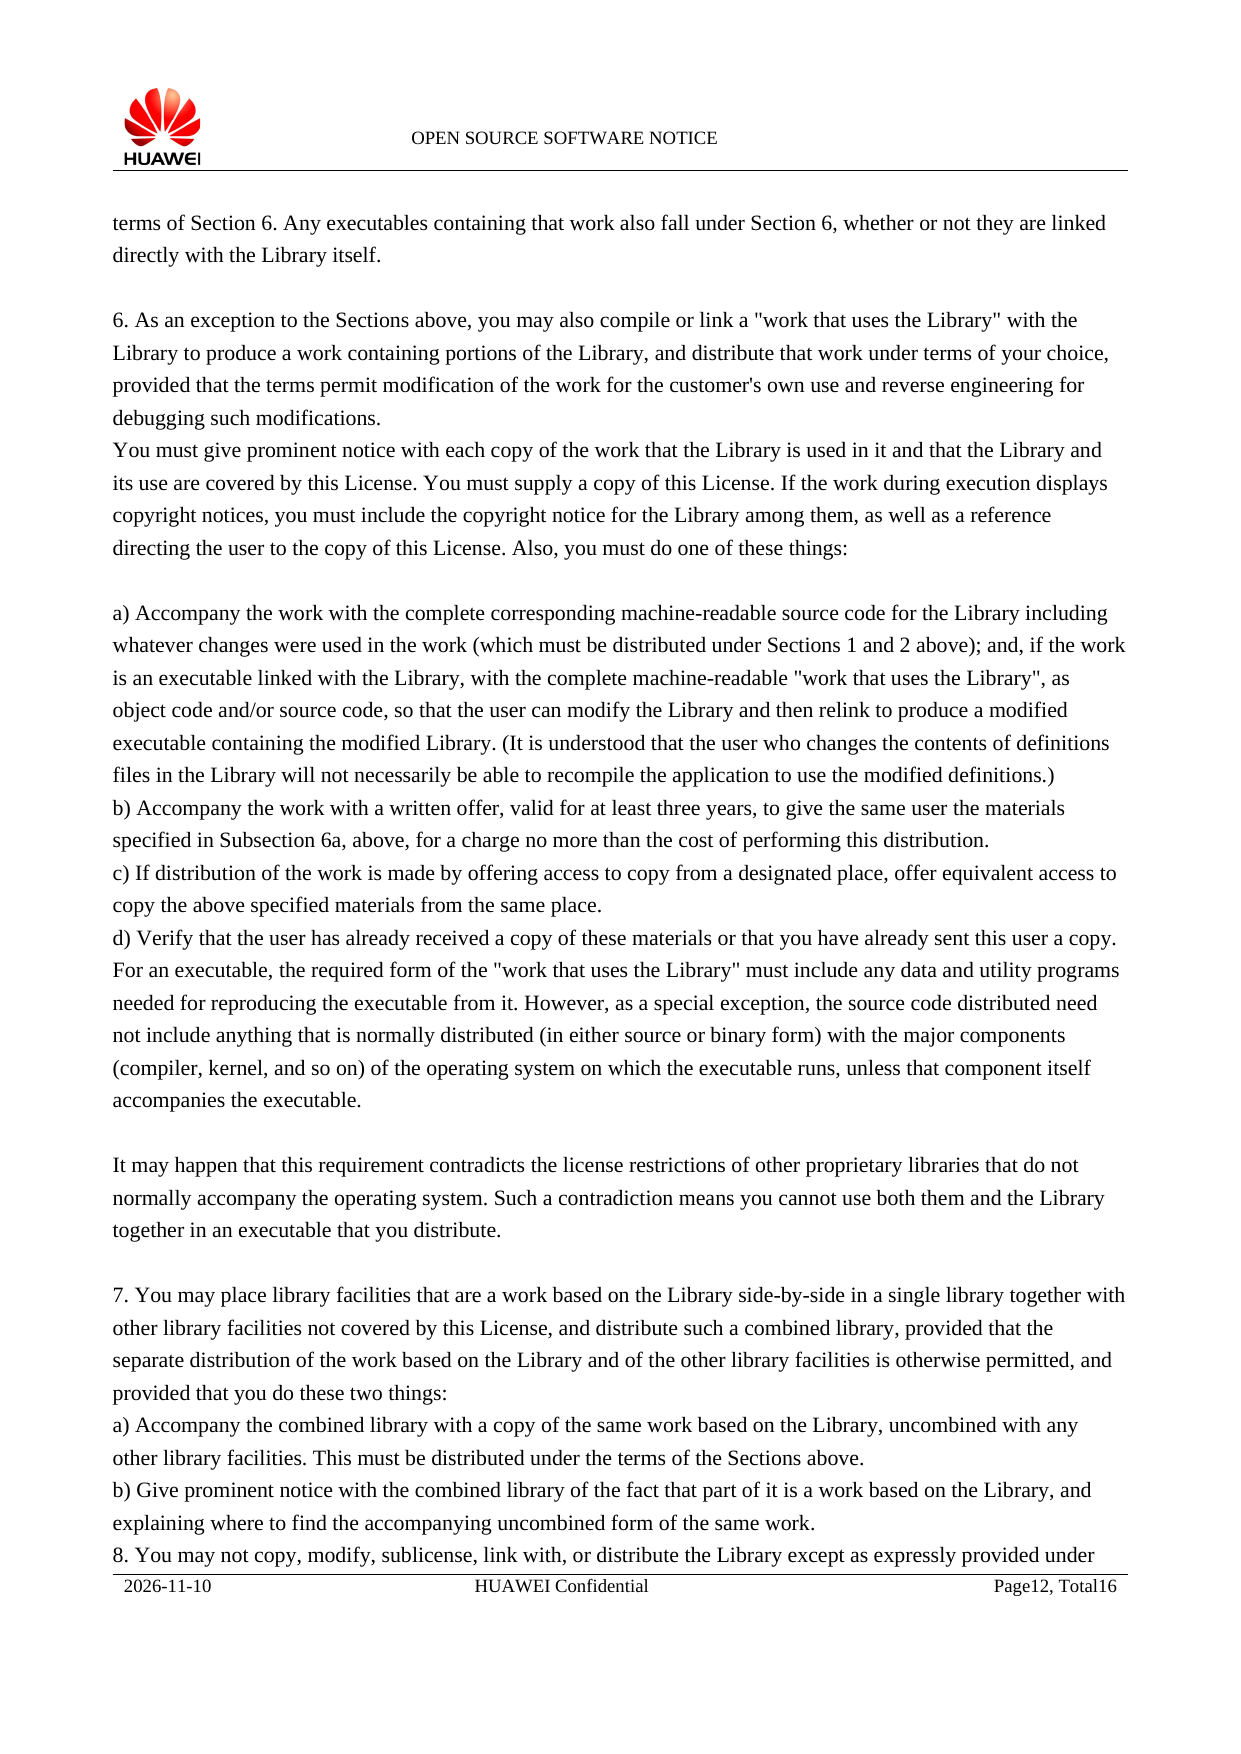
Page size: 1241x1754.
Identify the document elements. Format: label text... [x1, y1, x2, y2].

picture [124, 88, 201, 165]
